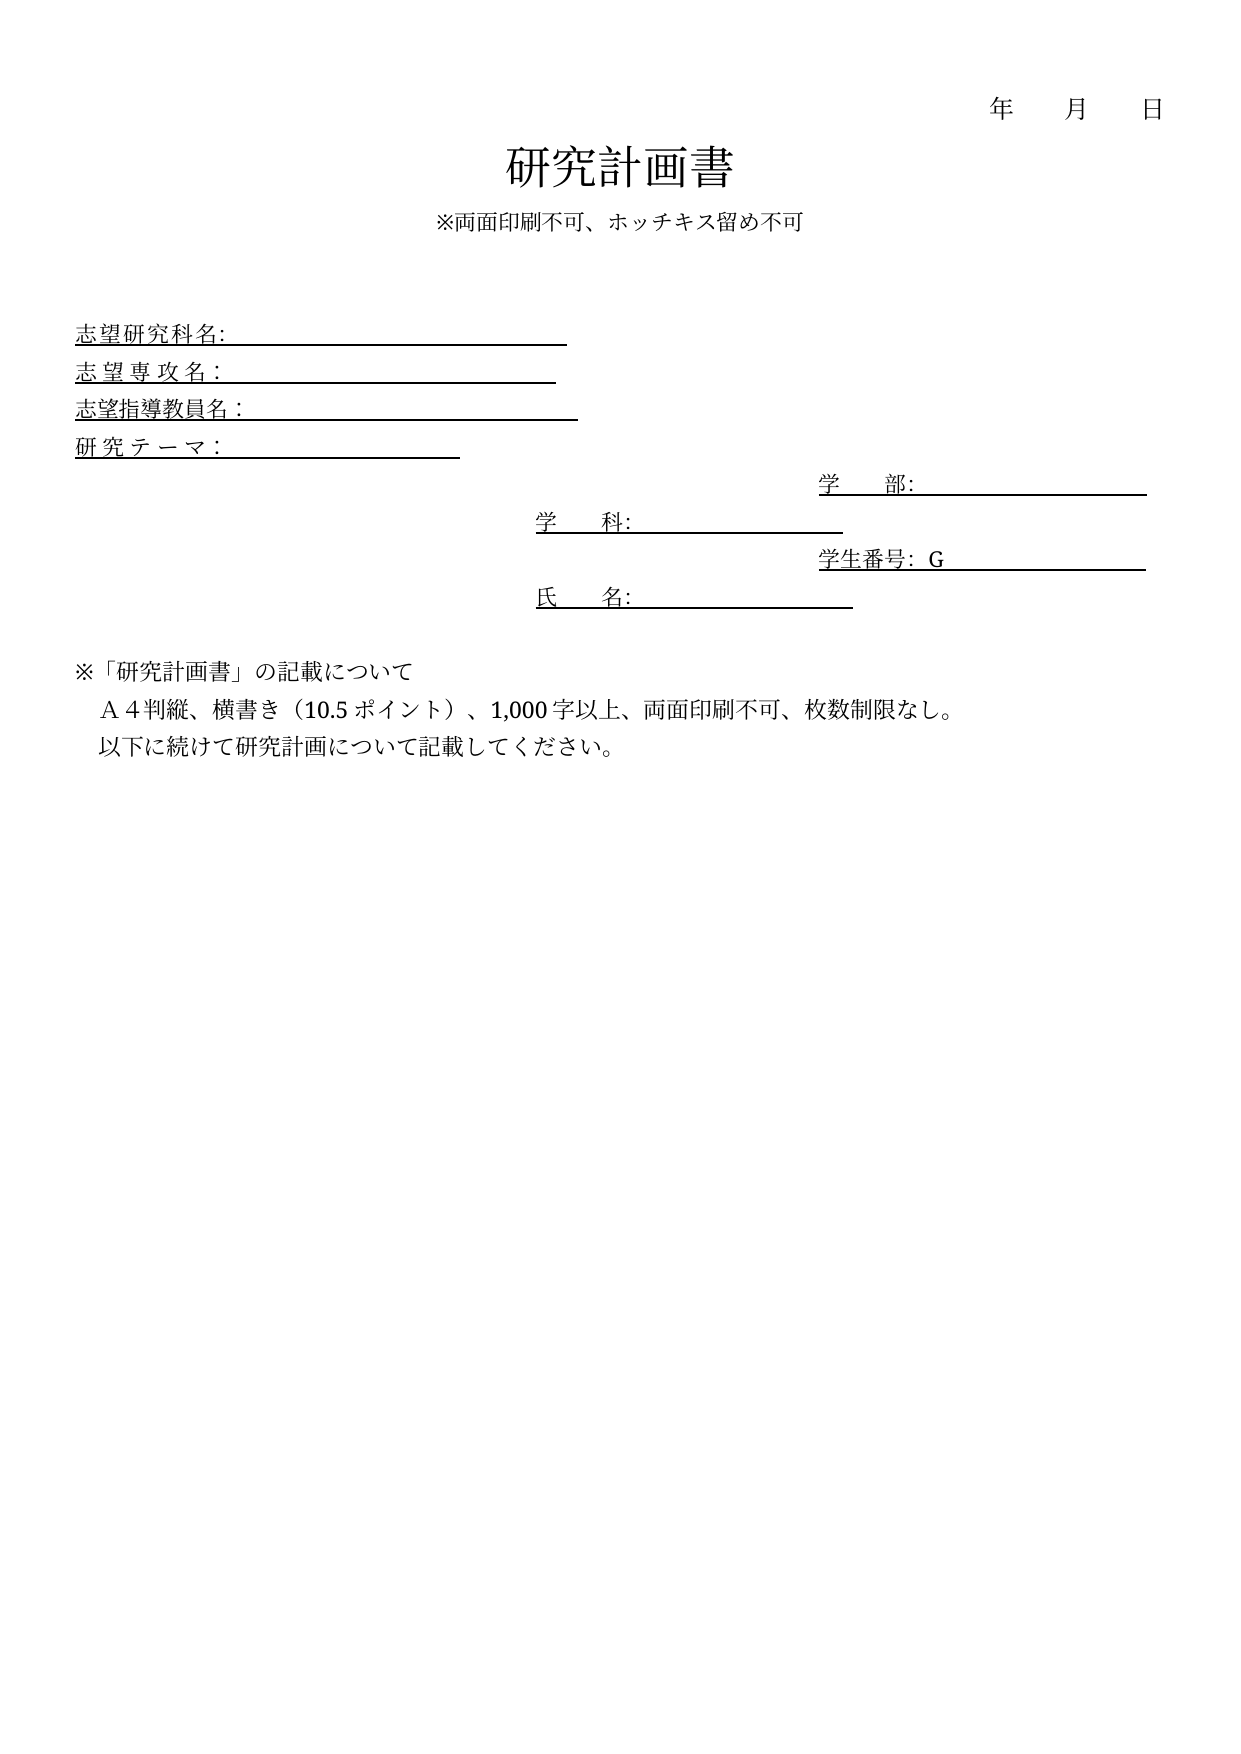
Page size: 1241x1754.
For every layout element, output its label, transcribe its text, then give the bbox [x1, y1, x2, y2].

text 学生番号：G [75, 539, 1165, 577]
text 氏 名： [75, 577, 1165, 614]
text 学 科： [75, 502, 1165, 539]
text ※両面印刷不可、ホッチキス留め不可 [75, 202, 1165, 239]
text 学 部： [75, 464, 1165, 502]
text 年 月 日 [75, 89, 1165, 127]
text 志望専攻名： [75, 352, 1165, 389]
text ※「研究計画書」の記載について [75, 652, 1165, 689]
text 志望研究科名： [75, 314, 1165, 352]
text Ａ４判縦、横書き（10.5ポイント）、1,000字以上、両面印刷不可、枚数制限なし。 [75, 689, 1165, 727]
text 研究テーマ： [75, 427, 1165, 464]
text 研究計画書 [75, 127, 1165, 202]
text 以下に続けて研究計画について記載してください。 [75, 727, 1165, 764]
text 志望指導教員名： [75, 389, 1165, 427]
